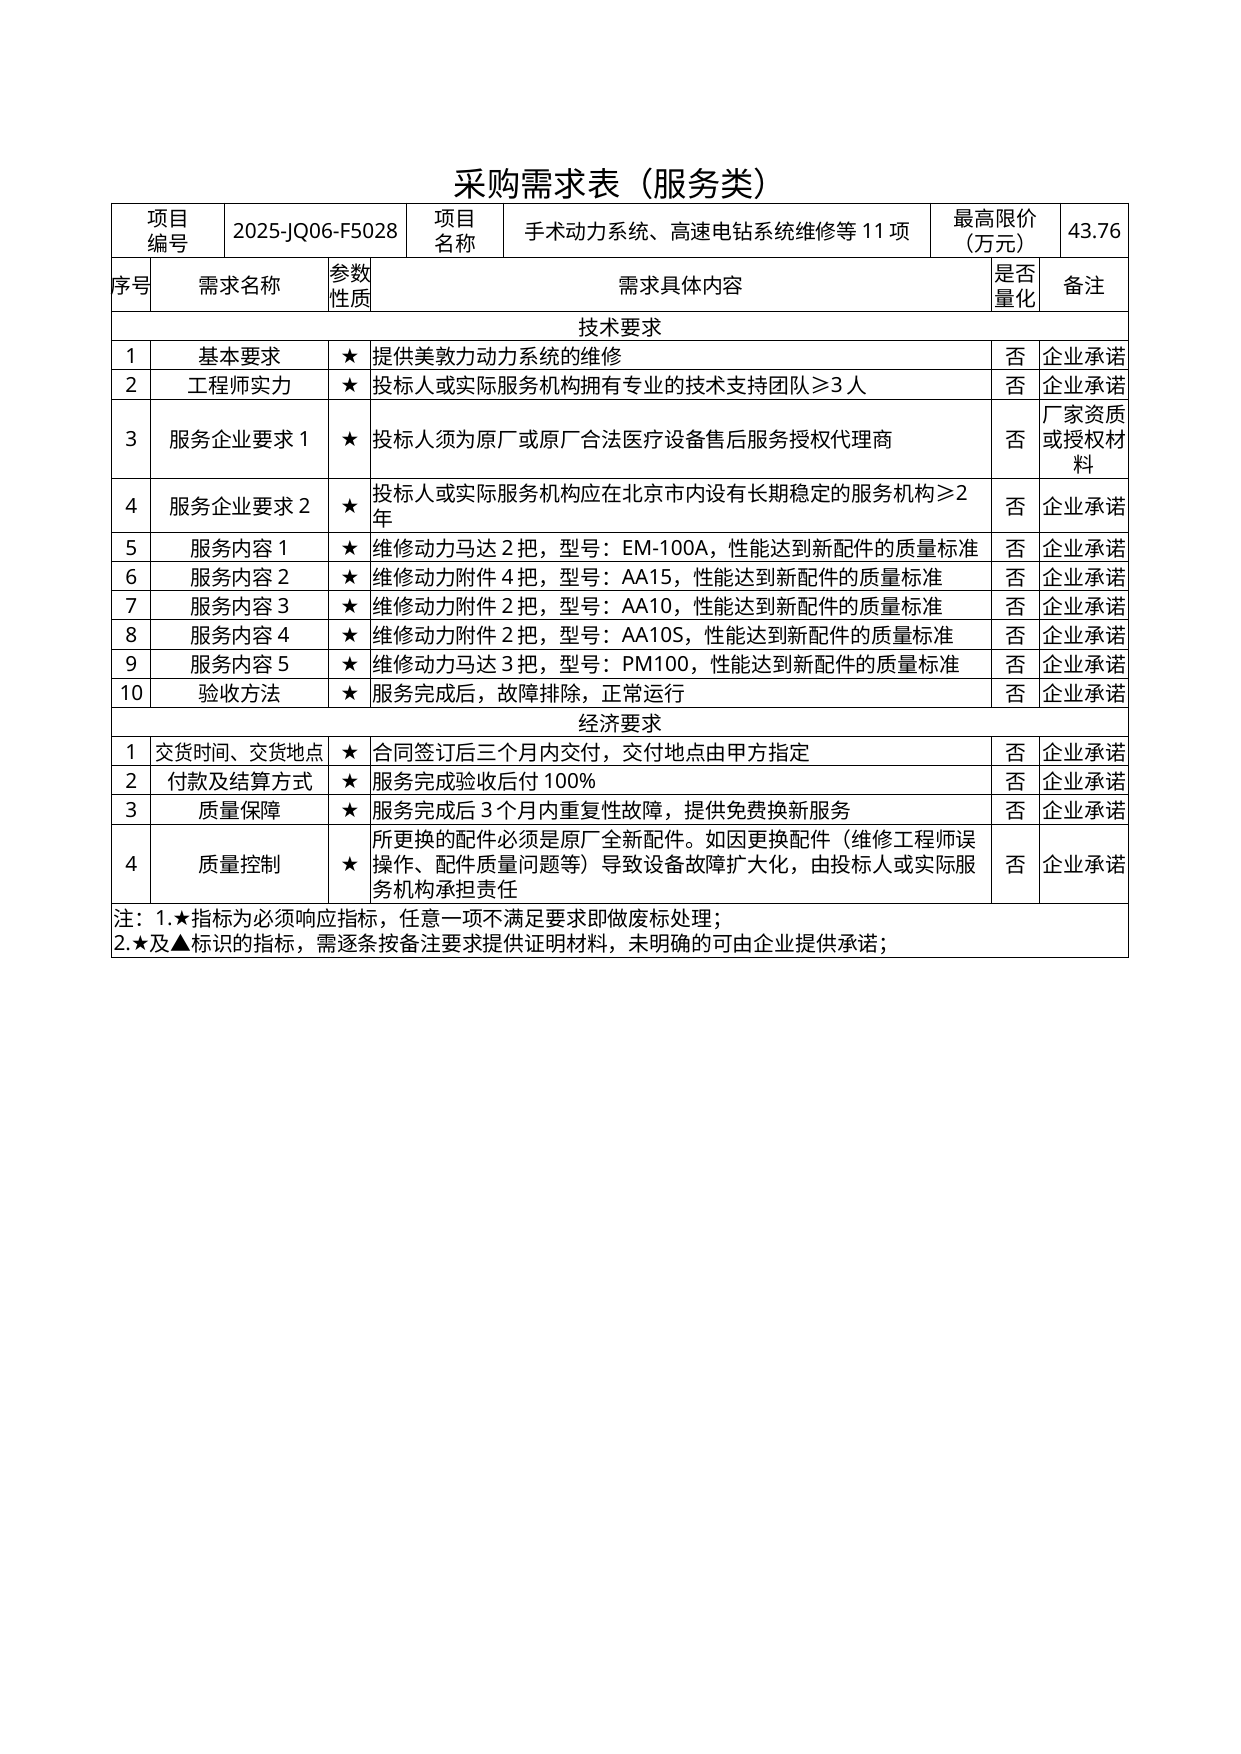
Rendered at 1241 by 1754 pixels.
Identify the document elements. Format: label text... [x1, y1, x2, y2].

table_cell 注：1.★指标为必须响应指标，任意一项不满足要求即做废标处理； 2.★及▲标识的指标，需逐条按备注要求提供证明材料，未明确的可由企业提供承诺； [112, 904, 1128, 957]
table_cell 序号 [112, 258, 150, 311]
table_cell 否 [992, 737, 1039, 765]
table_cell ★ [329, 400, 370, 478]
table_cell 10 [112, 679, 150, 707]
table_cell ★ [329, 795, 370, 823]
table_cell 服务内容4 [151, 620, 328, 648]
table_cell 否 [992, 400, 1039, 478]
table_cell 服务内容3 [151, 591, 328, 619]
table_cell 否 [992, 679, 1039, 707]
table_cell 企业承诺 [1040, 650, 1128, 678]
table_cell 否 [992, 533, 1039, 561]
table_cell ★ [329, 562, 370, 590]
table_cell 提供美敦力动力系统的维修 [371, 341, 991, 369]
table_cell 合同签订后三个月内交付，交付地点由甲方指定 [371, 737, 991, 765]
table_cell 服务内容2 [151, 562, 328, 590]
table_cell 企业承诺 [1040, 533, 1128, 561]
table_cell 3 [112, 795, 150, 823]
table_cell 维修动力马达2把，型号：EM-100A，性能达到新配件的质量标准 [371, 533, 991, 561]
table_cell 否 [992, 766, 1039, 794]
table_cell 否 [992, 370, 1039, 398]
table_cell ★ [329, 591, 370, 619]
table_cell 2 [112, 766, 150, 794]
table_cell 维修动力马达3把，型号：PM100，性能达到新配件的质量标准 [371, 650, 991, 678]
table_cell 备注 [1040, 258, 1128, 311]
table_cell 参数 性质 [329, 258, 370, 311]
table_cell ★ [329, 650, 370, 678]
table_cell 企业承诺 [1040, 591, 1128, 619]
table_cell 质量控制 [151, 825, 328, 903]
table_cell 企业承诺 [1040, 679, 1128, 707]
table_cell 否 [992, 795, 1039, 823]
table_cell 企业承诺 [1040, 562, 1128, 590]
table_cell ★ [329, 533, 370, 561]
table_cell 企业承诺 [1040, 766, 1128, 794]
table_cell 所更换的配件必须是原厂全新配件。如因更换配件（维修工程师误操作、配件质量问题等）导致设备故障扩大化，由投标人或实际服务机构承担责任 [371, 825, 991, 903]
table_cell 否 [992, 479, 1039, 532]
table_cell ★ [329, 825, 370, 903]
table_cell 企业承诺 [1040, 737, 1128, 765]
table_cell 服务完成后3个月内重复性故障，提供免费换新服务 [371, 795, 991, 823]
table_cell 8 [112, 620, 150, 648]
table_cell 1 [112, 341, 150, 369]
table_cell 企业承诺 [1040, 825, 1128, 903]
table_cell 工程师实力 [151, 370, 328, 398]
table_cell 需求具体内容 [371, 258, 991, 311]
table_cell 否 [992, 825, 1039, 903]
table_cell 企业承诺 [1040, 479, 1128, 532]
table_cell 服务内容1 [151, 533, 328, 561]
table_cell 企业承诺 [1040, 620, 1128, 648]
table_cell 最高限价 （万元） [931, 204, 1060, 257]
table_cell 手术动力系统、高速电钻系统维修等11项 [504, 204, 930, 257]
table_cell 经济要求 [112, 708, 1128, 736]
table_cell 1 [112, 737, 150, 765]
table_cell 投标人须为原厂或原厂合法医疗设备售后服务授权代理商 [371, 400, 991, 478]
table_cell 2025-JQ06-F5028 [225, 204, 406, 257]
table_cell 维修动力附件4把，型号：AA15，性能达到新配件的质量标准 [371, 562, 991, 590]
table_cell 否 [992, 562, 1039, 590]
table_cell ★ [329, 341, 370, 369]
table_cell 7 [112, 591, 150, 619]
table_cell 验收方法 [151, 679, 328, 707]
table_cell 维修动力附件2把，型号：AA10S，性能达到新配件的质量标准 [371, 620, 991, 648]
table_cell 43.76 [1061, 204, 1128, 257]
table_cell 企业承诺 [1040, 795, 1128, 823]
table_cell 2 [112, 370, 150, 398]
table_cell ★ [329, 737, 370, 765]
table_cell 需求名称 [151, 258, 328, 311]
table_cell ★ [329, 479, 370, 532]
table_cell 服务内容5 [151, 650, 328, 678]
table_header 采购需求表（服务类） [112, 162, 1128, 203]
table_cell 6 [112, 562, 150, 590]
table_cell 否 [992, 591, 1039, 619]
table_cell 质量保障 [151, 795, 328, 823]
table_cell 4 [112, 479, 150, 532]
table_cell 企业承诺 [1040, 341, 1128, 369]
table_cell 否 [992, 341, 1039, 369]
table_cell 3 [112, 400, 150, 478]
table_cell 否 [992, 650, 1039, 678]
table_cell 投标人或实际服务机构拥有专业的技术支持团队≥3人 [371, 370, 991, 398]
table_cell 基本要求 [151, 341, 328, 369]
table_cell ★ [329, 766, 370, 794]
table_cell ★ [329, 370, 370, 398]
table_cell 是否 量化 [992, 258, 1039, 311]
table_cell 服务企业要求2 [151, 479, 328, 532]
table_cell 厂家资质或授权材料 [1040, 400, 1128, 478]
table_cell ★ [329, 620, 370, 648]
table_cell 付款及结算方式 [151, 766, 328, 794]
table_cell 服务完成后，故障排除，正常运行 [371, 679, 991, 707]
table_cell 投标人或实际服务机构应在北京市内设有长期稳定的服务机构≥2年 [371, 479, 991, 532]
table_cell ★ [329, 679, 370, 707]
table_cell 项目 名称 [407, 204, 503, 257]
table_cell 项目 编号 [112, 204, 224, 257]
table_cell 5 [112, 533, 150, 561]
table_cell 维修动力附件2把，型号：AA10，性能达到新配件的质量标准 [371, 591, 991, 619]
table_cell 4 [112, 825, 150, 903]
table_cell 服务完成验收后付100% [371, 766, 991, 794]
table_cell 服务企业要求1 [151, 400, 328, 478]
table_cell 交货时间、交货地点 [151, 737, 328, 765]
table_cell 9 [112, 650, 150, 678]
table_cell 否 [992, 620, 1039, 648]
table_cell 企业承诺 [1040, 370, 1128, 398]
table_cell 技术要求 [112, 312, 1128, 340]
